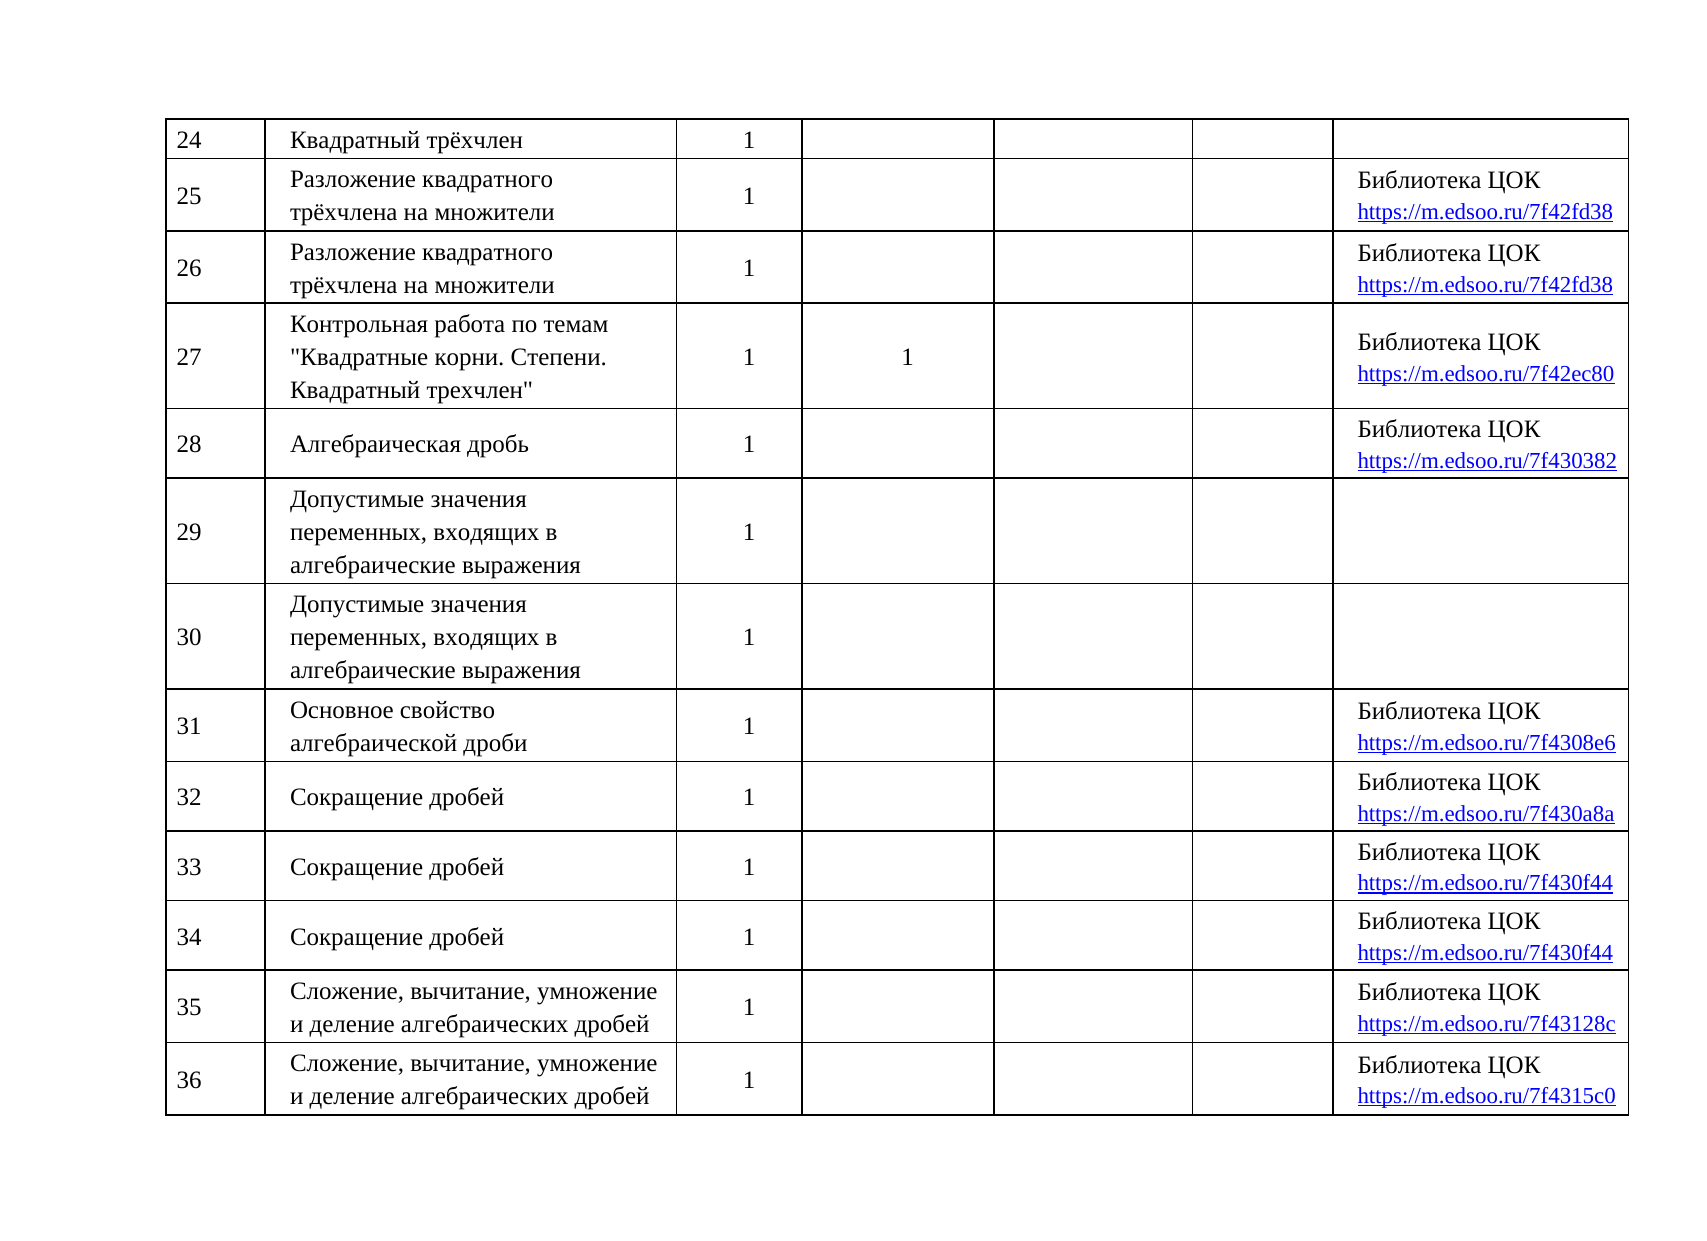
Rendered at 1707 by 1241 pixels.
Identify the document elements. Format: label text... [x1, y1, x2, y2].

table_cell Допустимые значения переменных, входящих в алгебраические выражения [266, 584, 676, 688]
table_cell [803, 159, 993, 230]
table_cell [266, 971, 676, 1042]
table_cell 32 [167, 762, 264, 830]
table_cell 1 [677, 304, 801, 408]
table_cell Библиотека ЦОК https://m.edsoo.ru/7f42ec80 [1334, 304, 1628, 408]
table_cell [1334, 584, 1628, 688]
table_cell 1 [677, 762, 801, 830]
table_cell Библиотека ЦОК https://m.edsoo.ru/7f430f44 [1334, 901, 1628, 969]
table_cell [995, 120, 1192, 157]
table_cell 36 [167, 1043, 264, 1114]
table_cell [1193, 584, 1332, 688]
table_cell [995, 159, 1192, 230]
table_cell 24 [167, 120, 264, 157]
table_cell Библиотека ЦОК https://m.edsoo.ru/7f430382 [1334, 409, 1628, 477]
table_cell [803, 120, 993, 157]
table_cell [1193, 120, 1332, 157]
table_cell Разложение квадратного трёхчлена на множители [266, 159, 676, 230]
table_cell Библиотека ЦОК https://m.edsoo.ru/7f430a8a [1334, 762, 1628, 830]
table_cell [995, 690, 1192, 761]
table_cell Разложение квадратного трёхчлена на множители [266, 232, 676, 302]
table_cell Библиотека ЦОК https://m.edsoo.ru/7f4308e6 [1334, 690, 1628, 761]
table_cell 1 [677, 479, 801, 583]
table_cell Сокращение дробей [266, 832, 676, 900]
table_cell Допустимые значения переменных, входящих в алгебраические выражения [266, 479, 676, 583]
table_cell Библиотека ЦОК https://m.edsoo.ru/7f4315c0 [1334, 1043, 1628, 1114]
table_cell [803, 232, 993, 302]
table_cell Квадратный трёхчлен [266, 120, 676, 157]
table_cell [995, 584, 1192, 688]
table_cell 25 [167, 159, 264, 230]
table_cell 27 [167, 304, 264, 408]
table_cell 1 [677, 409, 801, 477]
table_cell [803, 762, 993, 830]
table_cell Библиотека ЦОК https://m.edsoo.ru/7f42fd38 [1334, 232, 1628, 302]
table_cell [995, 971, 1192, 1042]
table_cell [1193, 832, 1332, 900]
table_cell 34 [167, 901, 264, 969]
table_cell 1 [677, 159, 801, 230]
table_cell 1 [677, 901, 801, 969]
table_cell [995, 901, 1192, 969]
table_cell [995, 762, 1192, 830]
table_cell [1193, 159, 1332, 230]
table_cell 1 [803, 304, 993, 408]
table_cell [1193, 1043, 1332, 1114]
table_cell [266, 1043, 676, 1114]
table_cell [803, 971, 993, 1042]
table_cell [995, 232, 1192, 302]
table_cell Алгебраическая дробь [266, 409, 676, 477]
table_cell [995, 304, 1192, 408]
table_cell [995, 409, 1192, 477]
table_cell 1 [677, 832, 801, 900]
table_cell Сокращение дробей [266, 901, 676, 969]
table_cell 1 [677, 120, 801, 157]
table_cell 1 [677, 584, 801, 688]
table_cell 28 [167, 409, 264, 477]
table_cell [1334, 479, 1628, 583]
table_cell Библиотека ЦОК https://m.edsoo.ru/7f430f44 [1334, 832, 1628, 900]
table_cell [1193, 232, 1332, 302]
table_cell [1193, 304, 1332, 408]
table_cell [803, 690, 993, 761]
table_cell [995, 479, 1192, 583]
table_cell Библиотека ЦОК https://m.edsoo.ru/7f43128c [1334, 971, 1628, 1042]
table_cell [803, 1043, 993, 1114]
table_cell Контрольная работа по темам "Квадратные корни. Степени. Квадратный трехчлен" [266, 304, 676, 408]
table_cell [803, 479, 993, 583]
table_cell 1 [677, 1043, 801, 1114]
table_cell 31 [167, 690, 264, 761]
table_cell 26 [167, 232, 264, 302]
table_cell 1 [677, 232, 801, 302]
table_cell 33 [167, 832, 264, 900]
table_cell [1193, 762, 1332, 830]
table_cell Основное свойство алгебраической дроби [266, 690, 676, 761]
table_cell 29 [167, 479, 264, 583]
table_cell [803, 901, 993, 969]
table_cell [1193, 690, 1332, 761]
table_cell [803, 584, 993, 688]
table_cell Сокращение дробей [266, 762, 676, 830]
table_cell [995, 1043, 1192, 1114]
table_cell [995, 832, 1192, 900]
table_cell [1193, 409, 1332, 477]
table_cell 1 [677, 690, 801, 761]
table_cell 30 [167, 584, 264, 688]
table_cell [803, 409, 993, 477]
table_cell 1 [677, 971, 801, 1042]
table_cell [1193, 479, 1332, 583]
table_cell 35 [167, 971, 264, 1042]
table_cell [803, 832, 993, 900]
table_cell [1193, 971, 1332, 1042]
table_cell [1334, 120, 1628, 157]
table_cell Библиотека ЦОК https://m.edsoo.ru/7f42fd38 [1334, 159, 1628, 230]
table_cell [1193, 901, 1332, 969]
